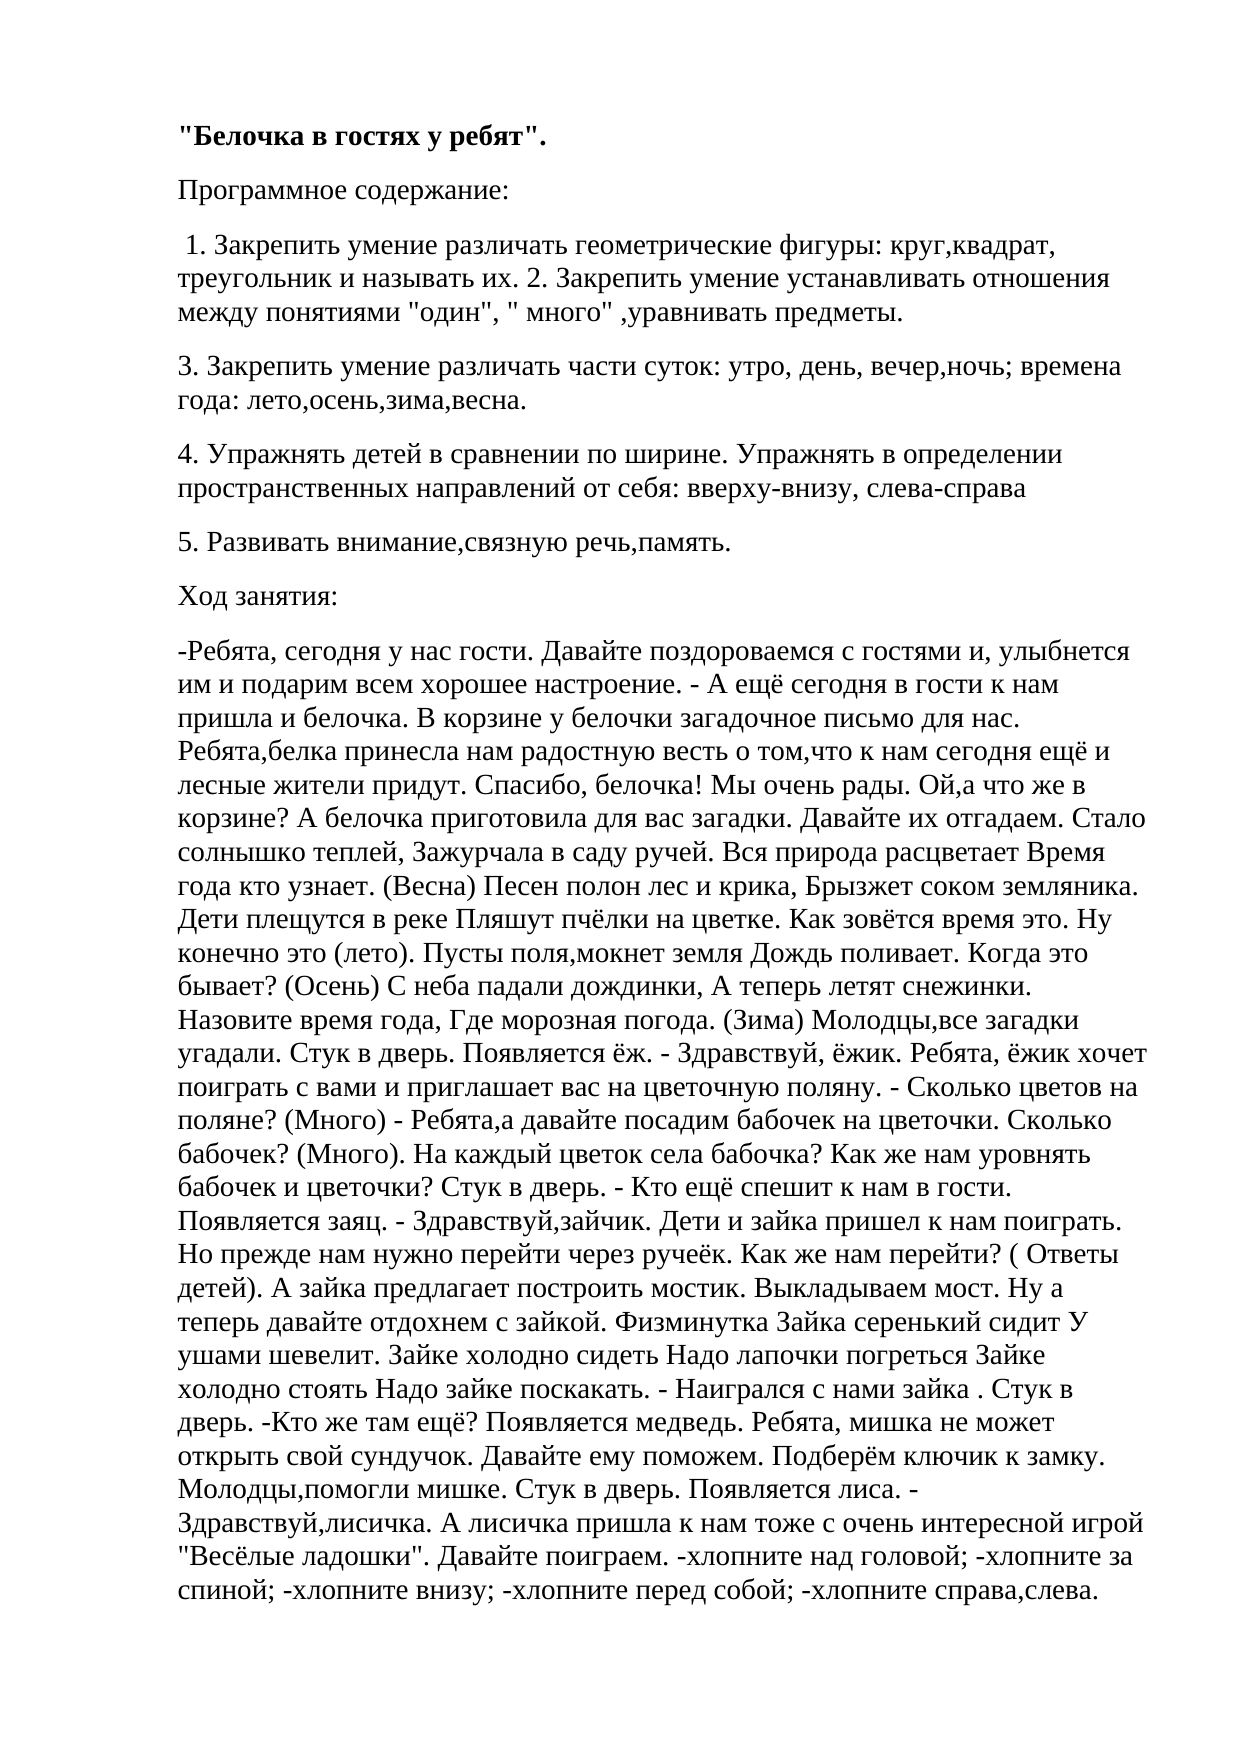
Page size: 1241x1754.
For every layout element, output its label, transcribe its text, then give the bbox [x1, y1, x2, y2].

text "Белочка в гостях у ребят". [177, 118, 1152, 152]
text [177, 633, 1152, 1606]
text Ход занятия: [177, 578, 1152, 612]
text 1. Закрепить умение различать геометрические фигуры: круг,квадрат, треугольник и называть их. 2. Закрепить умение устанавливать отношения между понятиями "один", " много" ,уравнивать предметы. [177, 227, 1152, 327]
text 3. Закрепить умение различать части суток: утро, день, вечер,ночь; времена года: лето,осень,зима,весна. [177, 348, 1152, 415]
text 5. Развивать внимание,связную речь,память. [177, 524, 1152, 558]
text Программное содержание: [177, 172, 1152, 206]
text 4. Упражнять детей в сравнении по ширине. Упражнять в определении пространственных направлений от себя: вверху-внизу, слева-справа [177, 436, 1152, 503]
